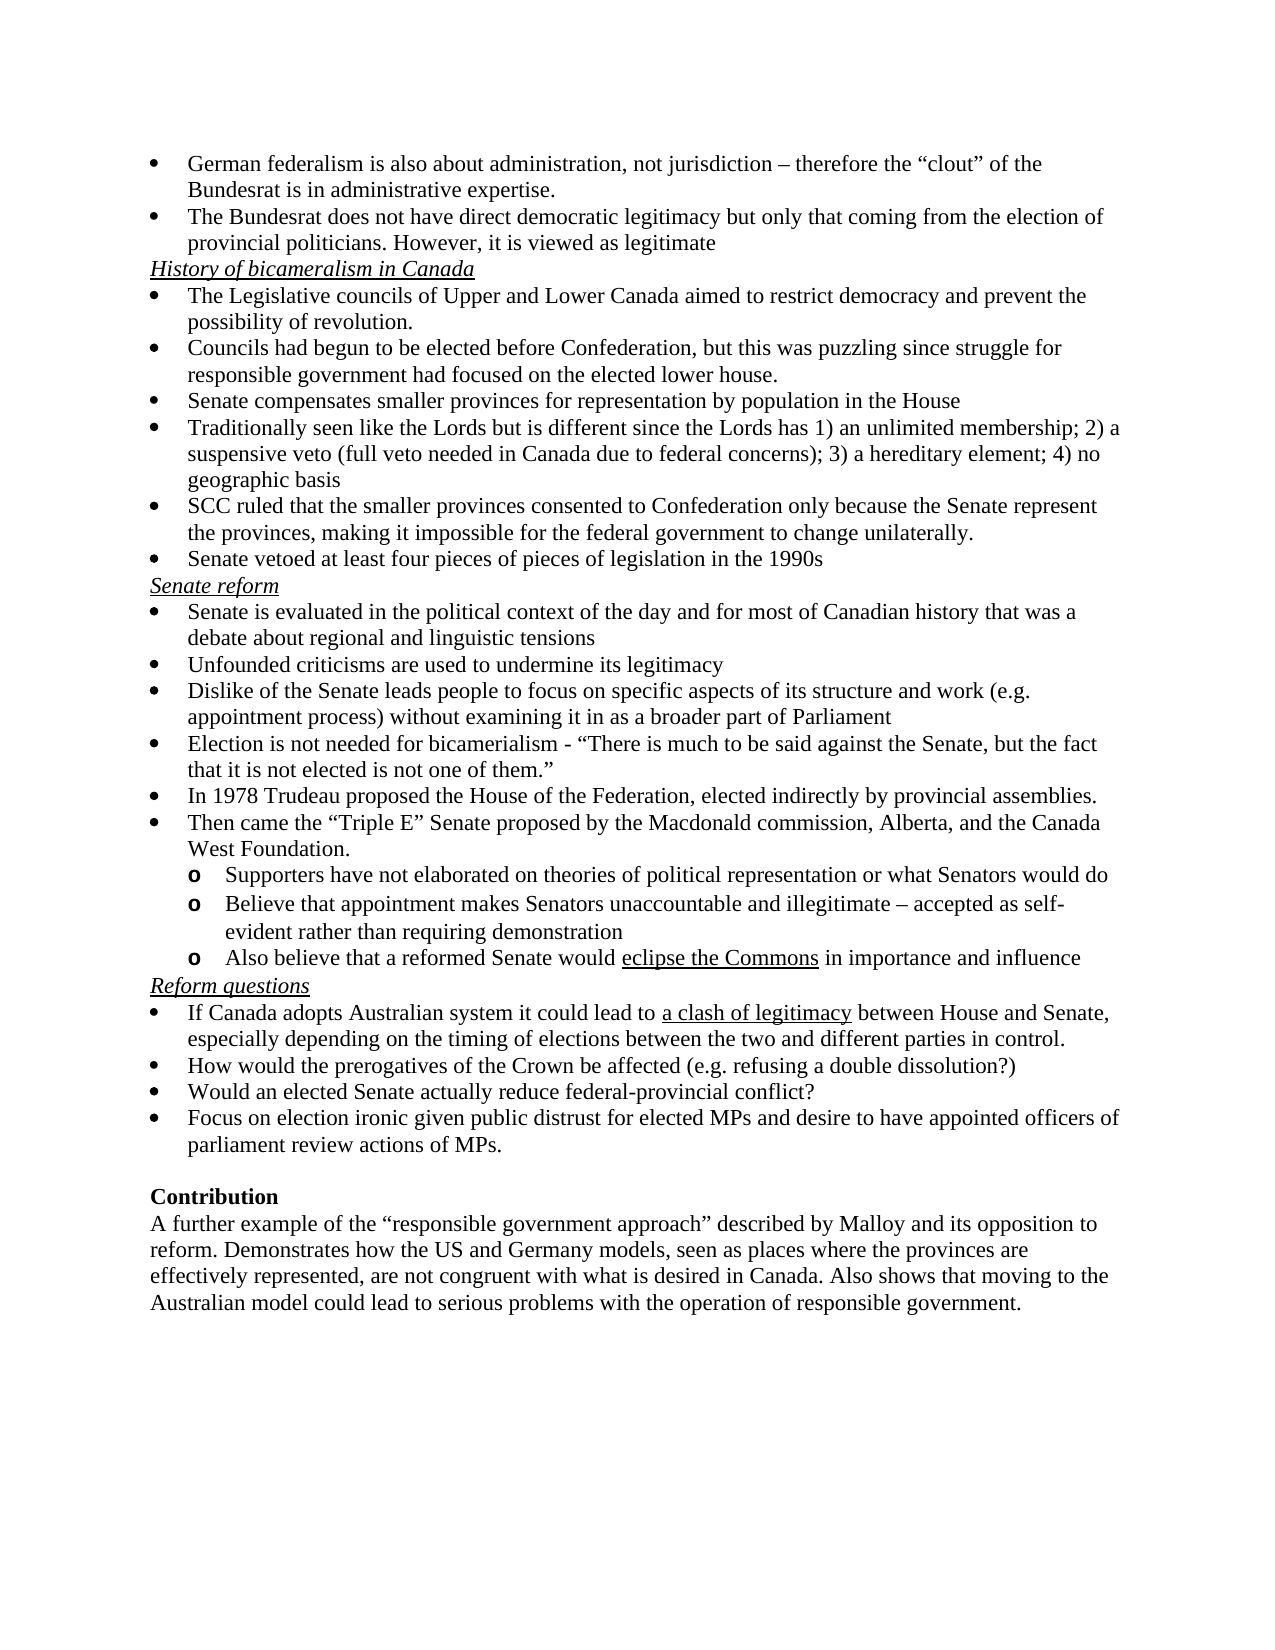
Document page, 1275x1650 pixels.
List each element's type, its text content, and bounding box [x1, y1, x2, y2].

text History of bicameralism in Canada [150, 255, 1125, 282]
list In 1978 Trudeau proposed the House of the Federation, elected indirectly by provincial assemblies. [150, 782, 1125, 809]
list Election is not needed for bicamerialism - “There is much to be said against the Senate, but the fact that it is not elected is not one of them.” [150, 730, 1125, 782]
list Councils had begun to be elected before Confederation, but this was puzzling since struggle for responsible government had focused on the elected lower house. [150, 334, 1125, 387]
list Senate compensates smaller provinces for representation by population in the House [150, 387, 1125, 413]
text Reform questions [150, 973, 1125, 999]
list If Canada adopts Australian system it could lead to a clash of legitimacy between House and Senate, especially depending on the timing of elections between the two and different parties in control. [150, 999, 1125, 1052]
text Contribution [150, 1183, 1125, 1210]
list Would an elected Senate actually reduce federal-provincial conflict? [150, 1078, 1125, 1104]
list The Legislative councils of Upper and Lower Canada aimed to restrict democracy and prevent the possibility of revolution. [150, 282, 1125, 334]
list Then came the “Triple E” Senate proposed by the Macdonald commission, Alberta, and the Canada West Foundation. [150, 809, 1125, 862]
list Supporters have not elaborated on theories of political representation or what Senators would do [187, 862, 1125, 890]
text A further example of the “responsible government approach” described by Malloy and its opposition to reform. Demonstrates how the US and Germany models, seen as places where the provinces are effectively represented, are not congruent with what is desired in Canada. Also shows that moving to the Australian model could lead to serious problems with the operation of responsible government. [150, 1210, 1125, 1315]
list The Bundesrat does not have direct democratic legitimacy but only that coming from the election of provincial politicians. However, it is viewed as legitimate [150, 203, 1125, 255]
list Traditionally seen like the Lords but is different since the Lords has 1) an unlimited membership; 2) a suspensive veto (full veto needed in Canada due to federal concerns); 3) a hereditary element; 4) no geographic basis [150, 413, 1125, 493]
text Senate reform [150, 572, 1125, 598]
list Focus on election ironic given public distrust for elected MPs and desire to have appointed officers of parliament review actions of MPs. [150, 1104, 1125, 1157]
list Believe that appointment makes Senators unaccountable and illegitimate – accepted as self-evident rather than requiring demonstration [187, 890, 1125, 944]
list SCC ruled that the smaller provinces consented to Confederation only because the Senate represent the provinces, making it impossible for the federal government to change unilaterally. [150, 493, 1125, 545]
list How would the prerogatives of the Crown be affected (e.g. refusing a double dissolution?) [150, 1052, 1125, 1078]
list Dislike of the Senate leads people to focus on specific aspects of its structure and work (e.g. appointment process) without examining it in as a broader part of Parliament [150, 677, 1125, 730]
list Senate is evaluated in the political context of the day and for most of Canadian history that was a debate about regional and linguistic tensions [150, 598, 1125, 651]
list Unfounded criticisms are used to undermine its legitimacy [150, 651, 1125, 677]
list Senate vetoed at least four pieces of pieces of legislation in the 1990s [150, 545, 1125, 572]
list Also believe that a reformed Senate would eclipse the Commons in importance and influence [187, 944, 1125, 973]
list German federalism is also about administration, not jurisdiction – therefore the “clout” of the Bundesrat is in administrative expertise. [150, 150, 1125, 203]
